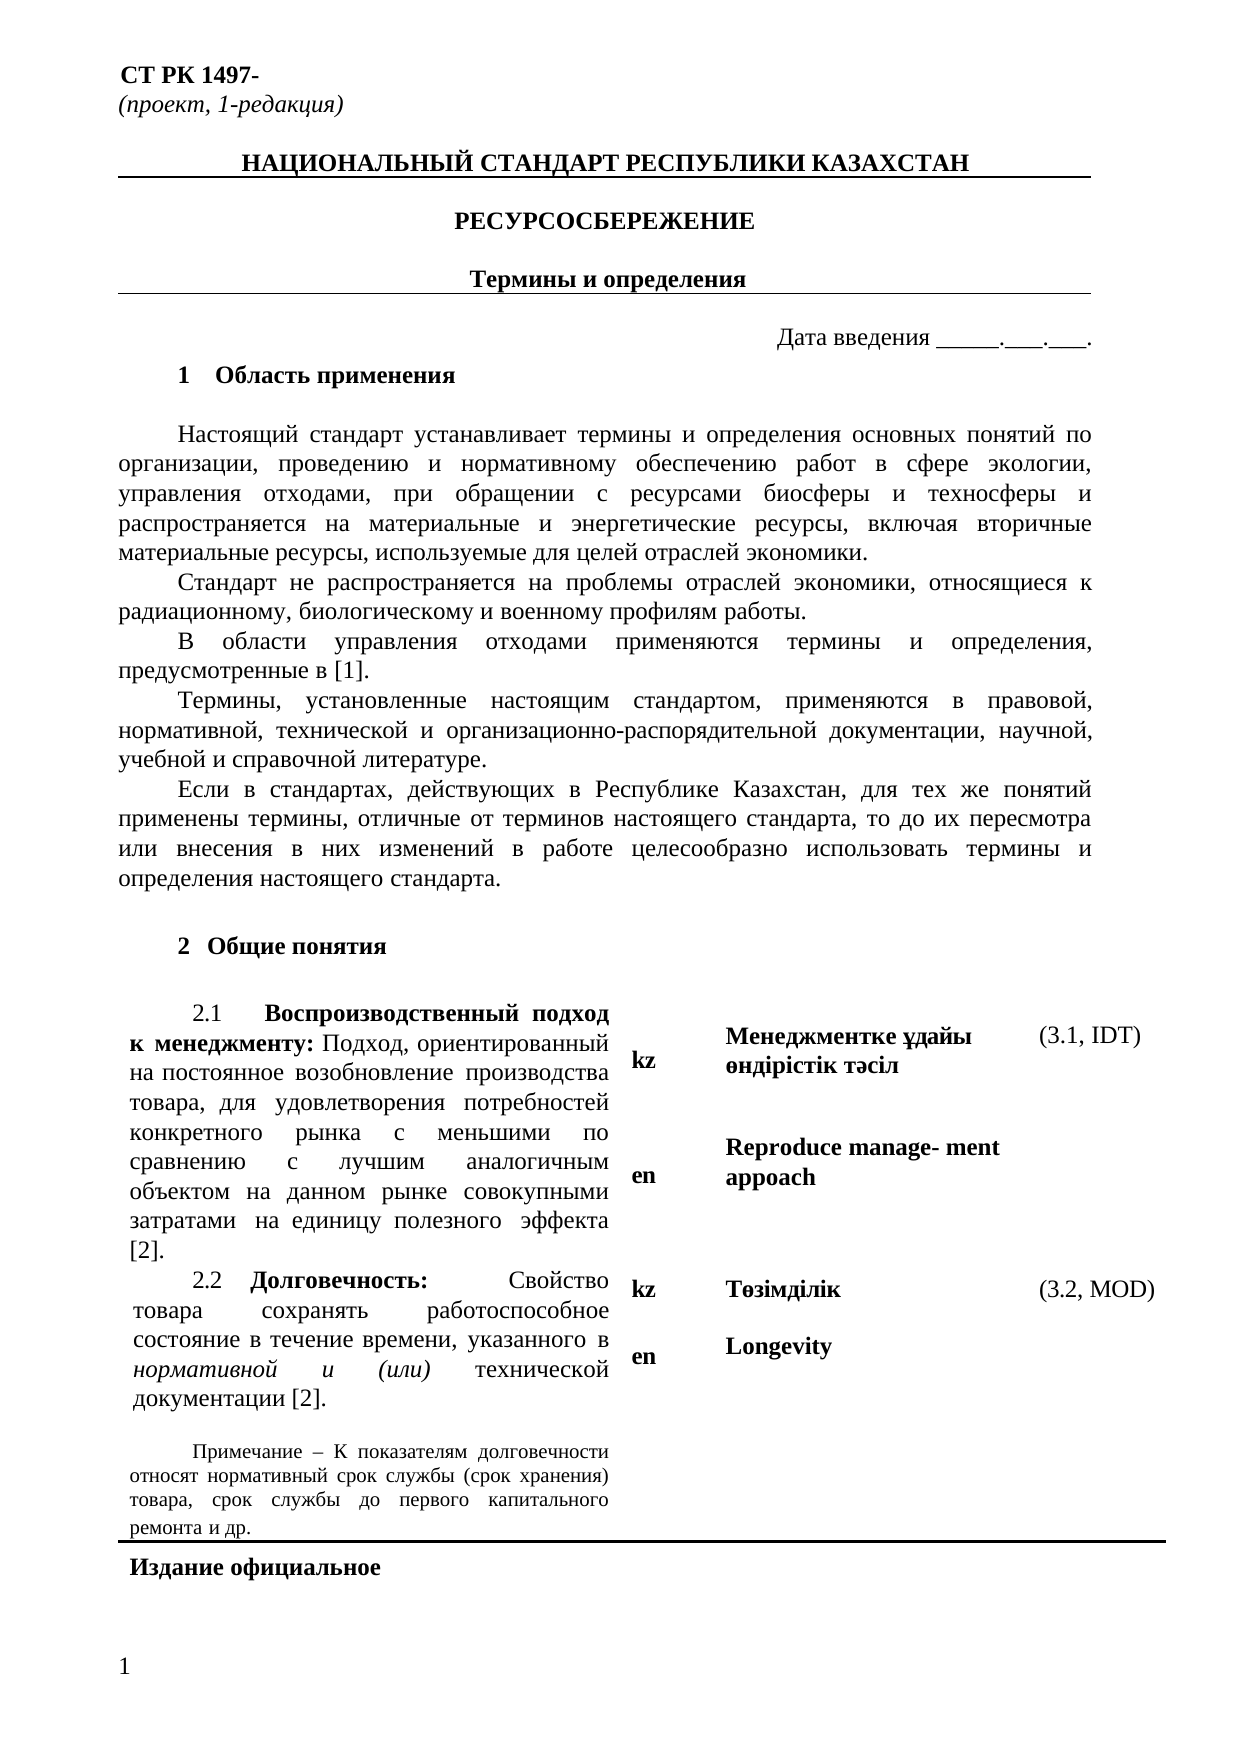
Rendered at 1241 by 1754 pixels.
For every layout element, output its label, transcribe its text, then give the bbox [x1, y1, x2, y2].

table_header kz en [620, 998, 682, 1264]
text Дата введения _____.___.___. [155, 322, 1092, 351]
table_header Издание официальное [118, 1543, 1166, 1582]
text Термины, установленные настоящим стандартом, применяются в правовой, нормативной, технической и организационно-распорядительной документации, научной, учебной и справочной литературе. [118, 685, 1093, 773]
text Настоящий стандарт устанавливает термины и определения основных понятий по организации, проведению и нормативному обеспечению работ в сфере экологии, управления отходами, при обращении с ресурсами биосферы и техносферы и распространяется на материальные и энергетические ресурсы, включая вторичные материальные ресурсы, используемые для целей отраслей экономики. [118, 419, 1093, 566]
table_cell Долговечность: Свойство товара сохранять работоспособное состояние в течение времени, указанного в нормативной и (или) технической документации [2]. Примечание – К показателям долговечности относят нормативный срок службы (срок хранения) товара, срок службы до первого капитального ремонта и др. [118, 1265, 620, 1539]
list Область применения [118, 360, 1093, 389]
table_header (3.1, IDT) [1028, 998, 1161, 1264]
text В области управления отходами применяются термины и определения, предусмотренные в [1]. [118, 626, 1093, 684]
table_cell (3.2, MOD) [1028, 1265, 1161, 1539]
text Если в стандартах, действующих в Республике Казахстан, для тех же понятий применены термины, отличные от терминов настоящего стандарта, то до их пересмотра или внесения в них изменений в работе целесообразно использовать термины и определения настоящего стандарта. [118, 774, 1093, 891]
table_cell Төзімділік Longevity [683, 1265, 1028, 1539]
table_header Менеджментке ұдайы өндірістік тəсіл Reproduce manage- ment appoach [683, 998, 1028, 1264]
text НАЦИОНАЛЬНЫЙ СТАНДАРТ РЕСПУБЛИКИ КАЗАХСТАН [118, 148, 1092, 176]
table_header РЕСУРСОСБЕРЕЖЕНИЕ Термины и определения [118, 178, 1091, 292]
table_cell kz en [620, 1265, 682, 1539]
text Стандарт не распространяется на проблемы отраслей экономики, относящиеся к радиационному, биологическому и военному профилям работы. [118, 567, 1093, 625]
table_header Воспроизводственный подход к менеджменту: Подход, ориентированный на постоянное возобновление производства товара, для удовлетворения потребностей конкретного рынка с меньшими по сравнению с лучшим аналогичным объектом на данном рынке совокупными затратами на единицу полезного эффекта [2]. [118, 998, 620, 1264]
list Общие понятия [177, 931, 1092, 960]
